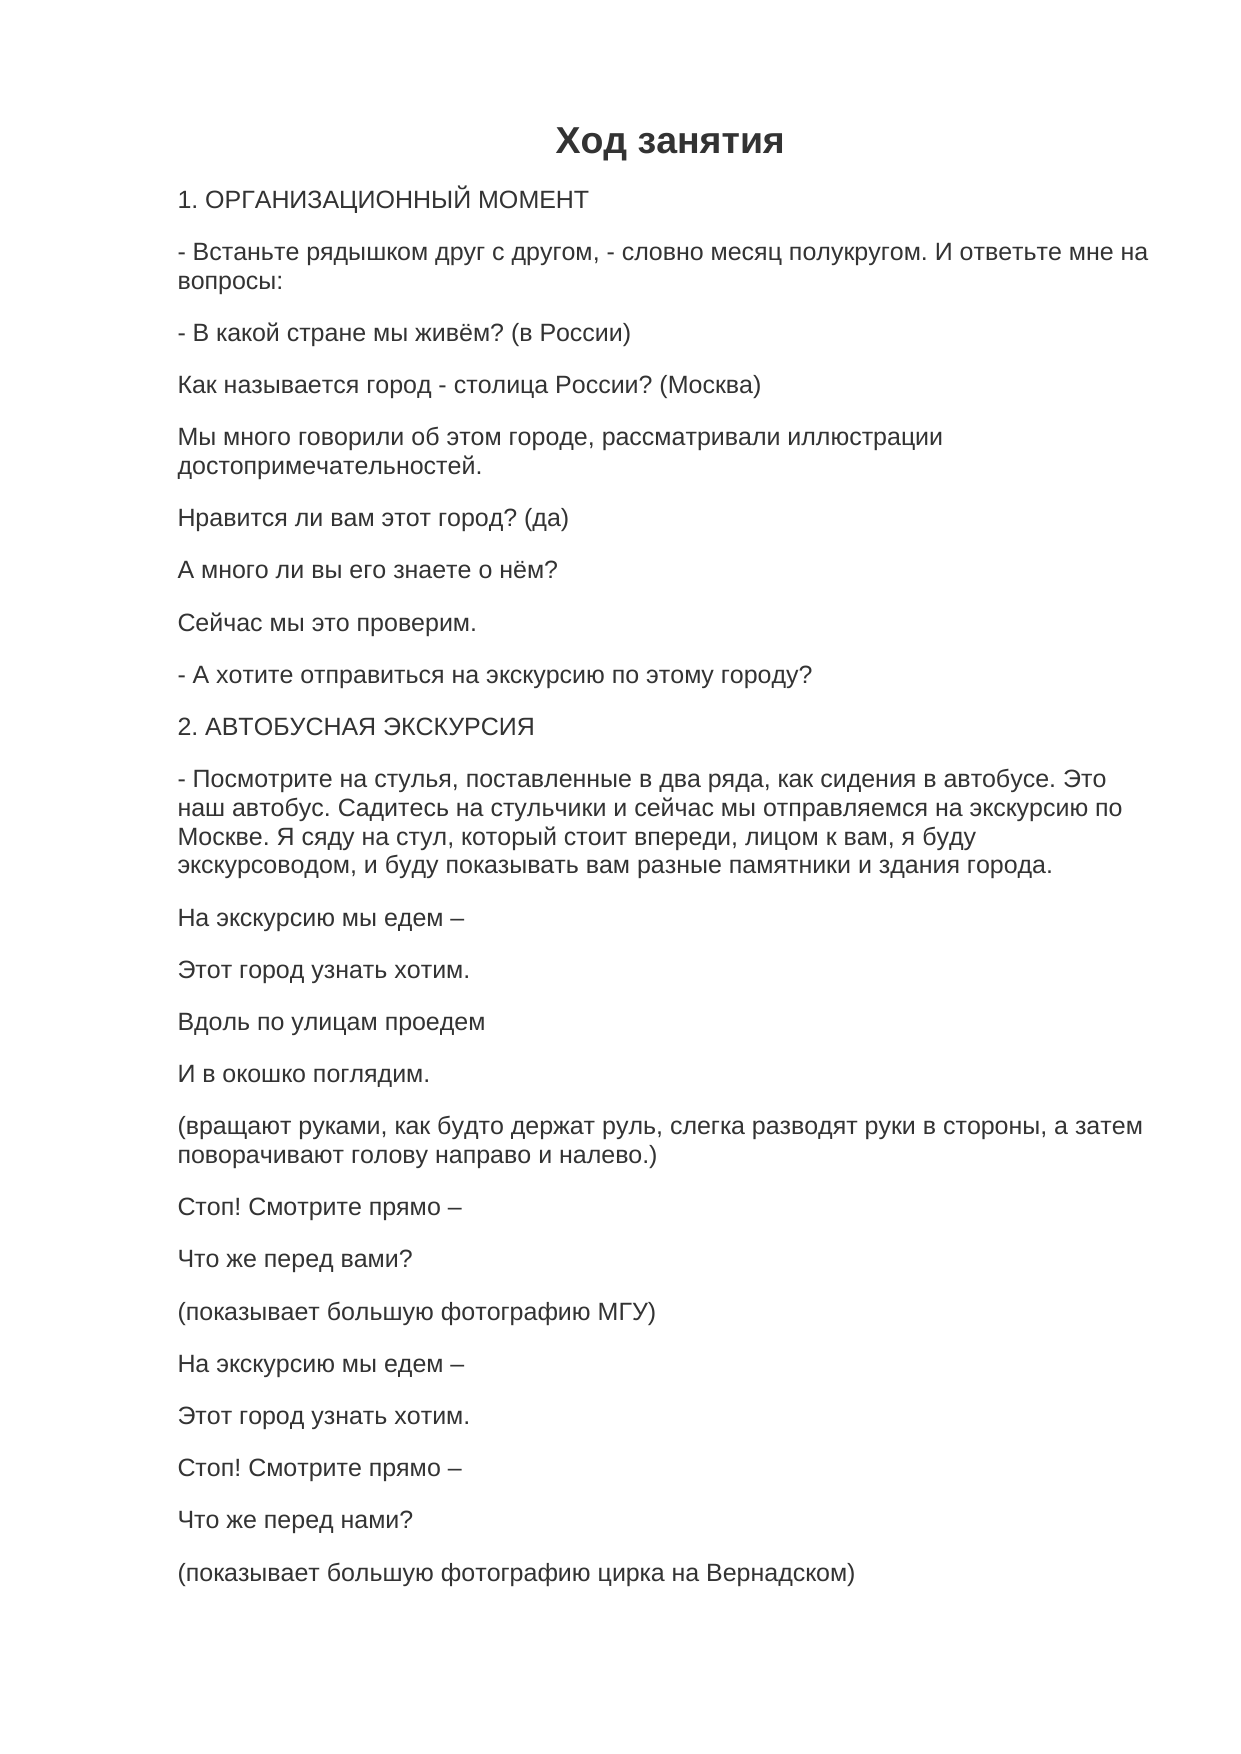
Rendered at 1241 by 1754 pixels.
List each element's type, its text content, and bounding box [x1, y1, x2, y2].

text Вдоль по улицам проедем [177, 1007, 1152, 1036]
text - Встаньте рядышком друг с другом, - словно месяц полукругом. И ответьте мне на вопросы: [177, 237, 1152, 294]
text Что же перед нами? [177, 1505, 1152, 1534]
text На экскурсию мы едем – [177, 1349, 1152, 1377]
text Сейчас мы это проверим. [177, 607, 1152, 636]
text Этот город узнать хотим. [177, 1401, 1152, 1430]
text Нравится ли вам этот город? (да) [177, 503, 1152, 532]
text А много ли вы его знаете о нём? [177, 555, 1152, 584]
text Стоп! Смотрите прямо – [177, 1192, 1152, 1221]
text Как называется город - столица России? (Москва) [177, 370, 1152, 399]
text - Посмотрите на стулья, поставленные в два ряда, как сидения в автобусе. Это наш автобус. Садитесь на стульчики и сейчас мы отправляемся на экскурсию по Москве. Я сяду на стул, который стоит впереди, лицом к вам, я буду экскурсоводом, и буду показывать вам разные памятники и здания города. [177, 764, 1152, 879]
text На экскурсию мы едем – [177, 902, 1152, 931]
text (вращают руками, как будто держат руль, слегка разводят руки в стороны, а затем поворачивают голову направо и налево.) [177, 1111, 1152, 1169]
text Ход занятия [177, 118, 1152, 161]
text Этот город узнать хотим. [177, 955, 1152, 983]
text Что же перед вами? [177, 1244, 1152, 1273]
text - В какой стране мы живём? (в России) [177, 318, 1152, 347]
text (показывает большую фотографию цирка на Вернадском) [177, 1557, 1152, 1586]
text 1. ОРГАНИЗАЦИОННЫЙ МОМЕНТ [177, 185, 1152, 213]
text (показывает большую фотографию МГУ) [177, 1297, 1152, 1325]
text Стоп! Смотрите прямо – [177, 1453, 1152, 1482]
text 2. АВТОБУСНАЯ ЭКСКУРСИЯ [177, 712, 1152, 741]
text Мы много говорили об этом городе, рассматривали иллюстрации достопримечательностей. [177, 422, 1152, 480]
text И в окошко поглядим. [177, 1059, 1152, 1088]
text - А хотите отправиться на экскурсию по этому городу? [177, 660, 1152, 688]
